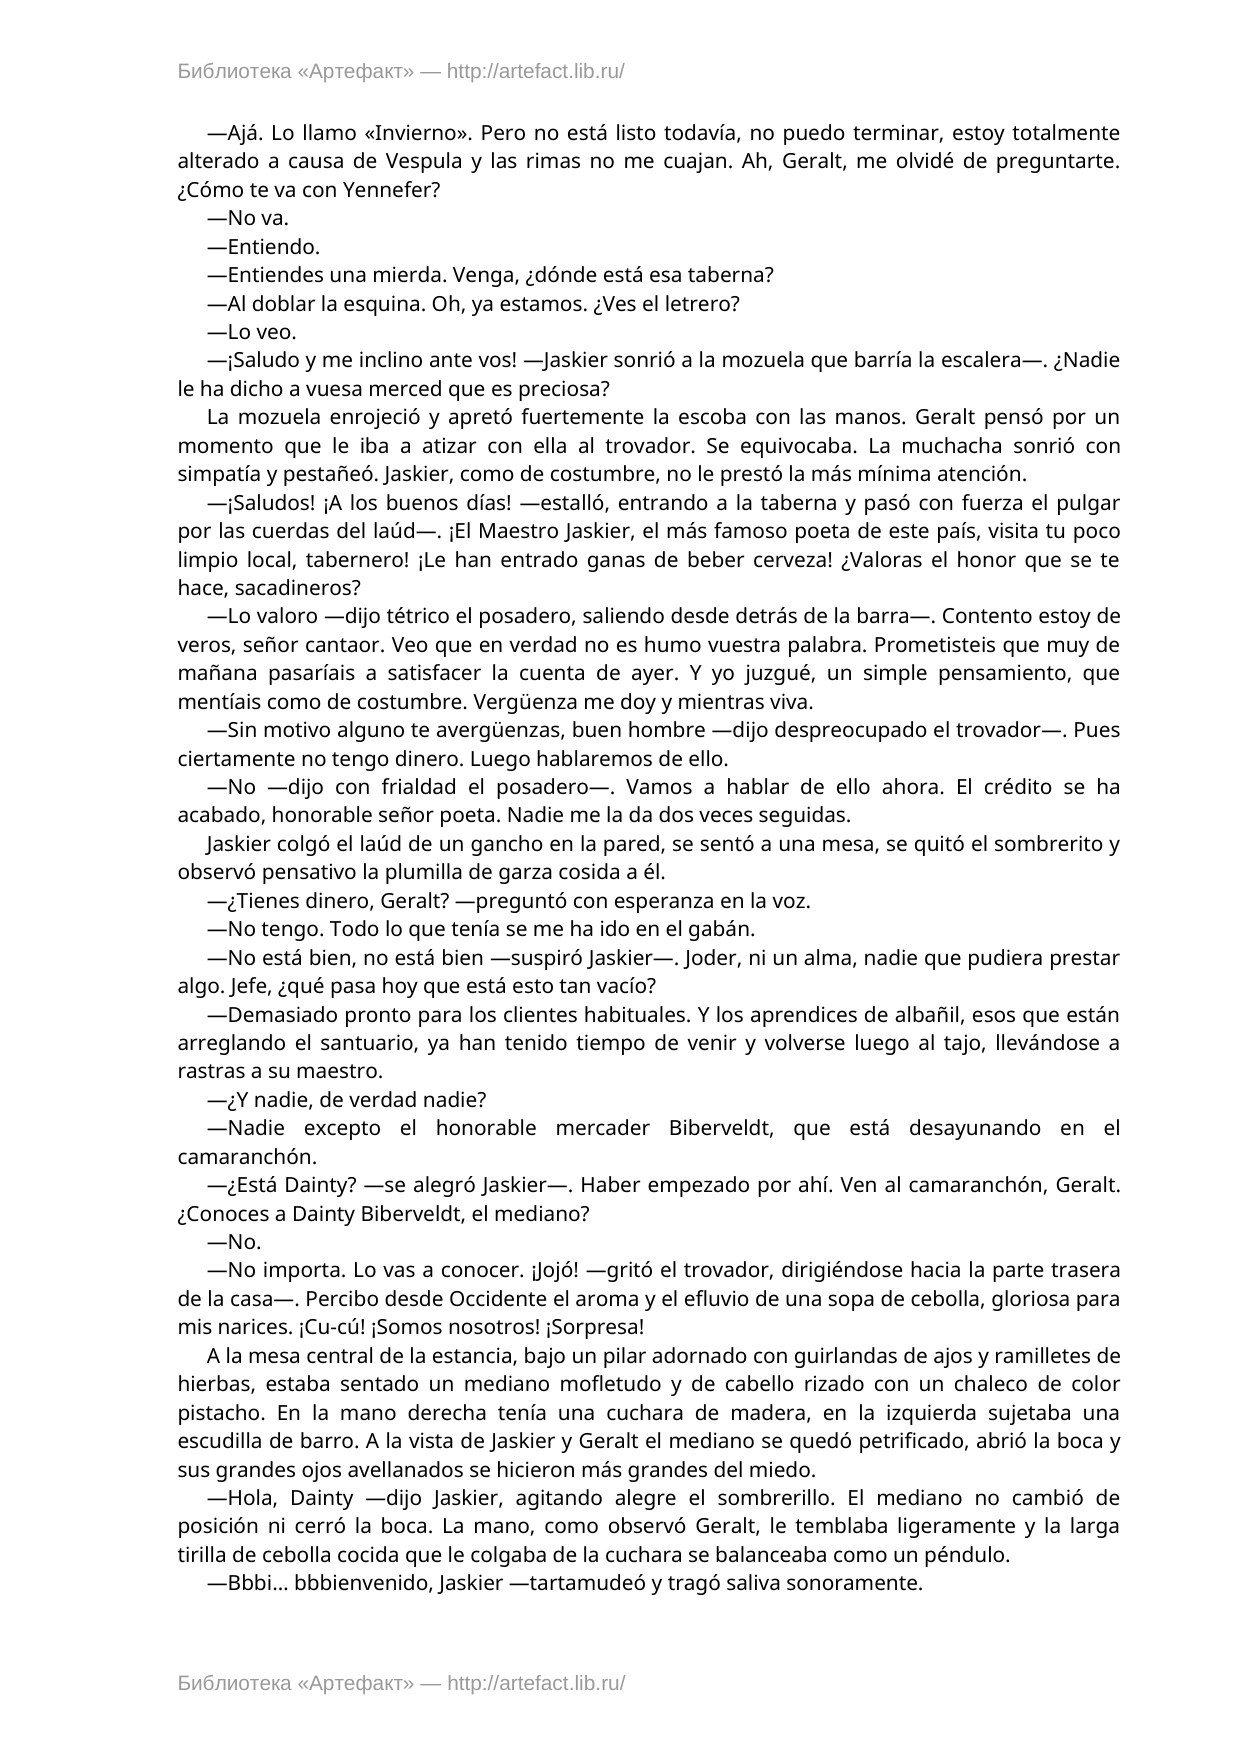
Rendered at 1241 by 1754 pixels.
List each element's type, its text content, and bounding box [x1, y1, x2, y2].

text Jaskier colgó el laúd de un gancho en la pared, se sentó a una mesa, se quitó el sombrerito y observó pensativo la plumilla de garza cosida a él. [177, 829, 1122, 886]
text —No tengo. Todo lo que tenía se me ha ido en el gabán. [177, 914, 1122, 943]
text —Nadie excepto el honorable mercader Biberveldt, que está desayunando en el camaranchón. [177, 1113, 1122, 1170]
text —No. [177, 1227, 1122, 1256]
text La mozuela enrojeció y apretó fuertemente la escoba con las manos. Geralt pensó por un momento que le iba a atizar con ella al trovador. Se equivocaba. La muchacha sonrió con simpatía y pestañeó. Jaskier, como de costumbre, no le prestó la más mínima atención. [177, 402, 1122, 488]
text —Lo valoro —dijo tétrico el posadero, saliendo desde detrás de la barra—. Contento estoy de veros, señor cantaor. Veo que en verdad no es humo vuestra palabra. Prometisteis que muy de mañana pasaríais a satisfacer la cuenta de ayer. Y yo juzgué, un simple pensamiento, que mentíais como de costumbre. Vergüenza me doy y mientras viva. [177, 602, 1122, 715]
text —¿Tienes dinero, Geralt? —preguntó con esperanza en la voz. [177, 886, 1122, 914]
text —¿Y nadie, de verdad nadie? [177, 1085, 1122, 1113]
text —Bbbi… bbbienvenido, Jaskier —tartamudeó y tragó saliva sonoramente. [177, 1568, 1122, 1597]
text —Al doblar la esquina. Oh, ya estamos. ¿Ves el letrero? [177, 289, 1122, 317]
text —¡Saludo y me inclino ante vos! —Jaskier sonrió a la mozuela que barría la escalera—. ¿Nadie le ha dicho a vuesa merced que es preciosa? [177, 346, 1122, 402]
text —Hola, Dainty —dijo Jaskier, agitando alegre el sombrerillo. El mediano no cambió de posición ni cerró la boca. La mano, como observó Geralt, le temblaba ligeramente y la larga tirilla de cebolla cocida que le colgaba de la cuchara se balanceaba como un péndulo. [177, 1483, 1122, 1568]
text —Entiendo. [177, 232, 1122, 260]
text —No está bien, no está bien —suspiró Jaskier—. Joder, ni un alma, nadie que pudiera prestar algo. Jefe, ¿qué pasa hoy que está esto tan vacío? [177, 943, 1122, 1000]
text —¿Está Dainty? —se alegró Jaskier—. Haber empezado por ahí. Ven al camaranchón, Geralt. ¿Conoces a Dainty Biberveldt, el mediano? [177, 1170, 1122, 1227]
text A la mesa central de la estancia, bajo un pilar adornado con guirlandas de ajos y ramilletes de hierbas, estaba sentado un mediano mofletudo y de cabello rizado con un chaleco de color pistacho. En la mano derecha tenía una cuchara de madera, en la izquierda sujetaba una escudilla de barro. A la vista de Jaskier y Geralt el mediano se quedó petrificado, abrió la boca y sus grandes ojos avellanados se hicieron más grandes del miedo. [177, 1341, 1122, 1483]
text —Lo veo. [177, 317, 1122, 346]
text —¡Saludos! ¡A los buenos días! —estalló, entrando a la taberna y pasó con fuerza el pulgar por las cuerdas del laúd—. ¡El Maestro Jaskier, el más famoso poeta de este país, visita tu poco limpio local, tabernero! ¡Le han entrado ganas de beber cerveza! ¿Valoras el honor que se te hace, sacadineros? [177, 488, 1122, 602]
text —No —dijo con frialdad el posadero—. Vamos a hablar de ello ahora. El crédito se ha acabado, honorable señor poeta. Nadie me la da dos veces seguidas. [177, 772, 1122, 829]
text —Ajá. Lo llamo «Invierno». Pero no está listo todavía, no puedo terminar, estoy totalmente alterado a causa de Vespula y las rimas no me cuajan. Ah, Geralt, me olvidé de preguntarte. ¿Cómo te va con Yennefer? [177, 118, 1122, 203]
text —Demasiado pronto para los clientes habituales. Y los aprendices de albañil, esos que están arreglando el santuario, ya han tenido tiempo de venir y volverse luego al tajo, llevándose a rastras a su maestro. [177, 1000, 1122, 1085]
text —No va. [177, 203, 1122, 232]
text —Entiendes una mierda. Venga, ¿dónde está esa taberna? [177, 260, 1122, 289]
text —No importa. Lo vas a conocer. ¡Jojó! —gritó el trovador, dirigiéndose hacia la parte trasera de la casa—. Percibo desde Occidente el aroma y el efluvio de una sopa de cebolla, gloriosa para mis narices. ¡Cu-cú! ¡Somos nosotros! ¡Sorpresa! [177, 1256, 1122, 1341]
text —Sin motivo alguno te avergüenzas, buen hombre —dijo despreocupado el trovador—. Pues ciertamente no tengo dinero. Luego hablaremos de ello. [177, 715, 1122, 772]
